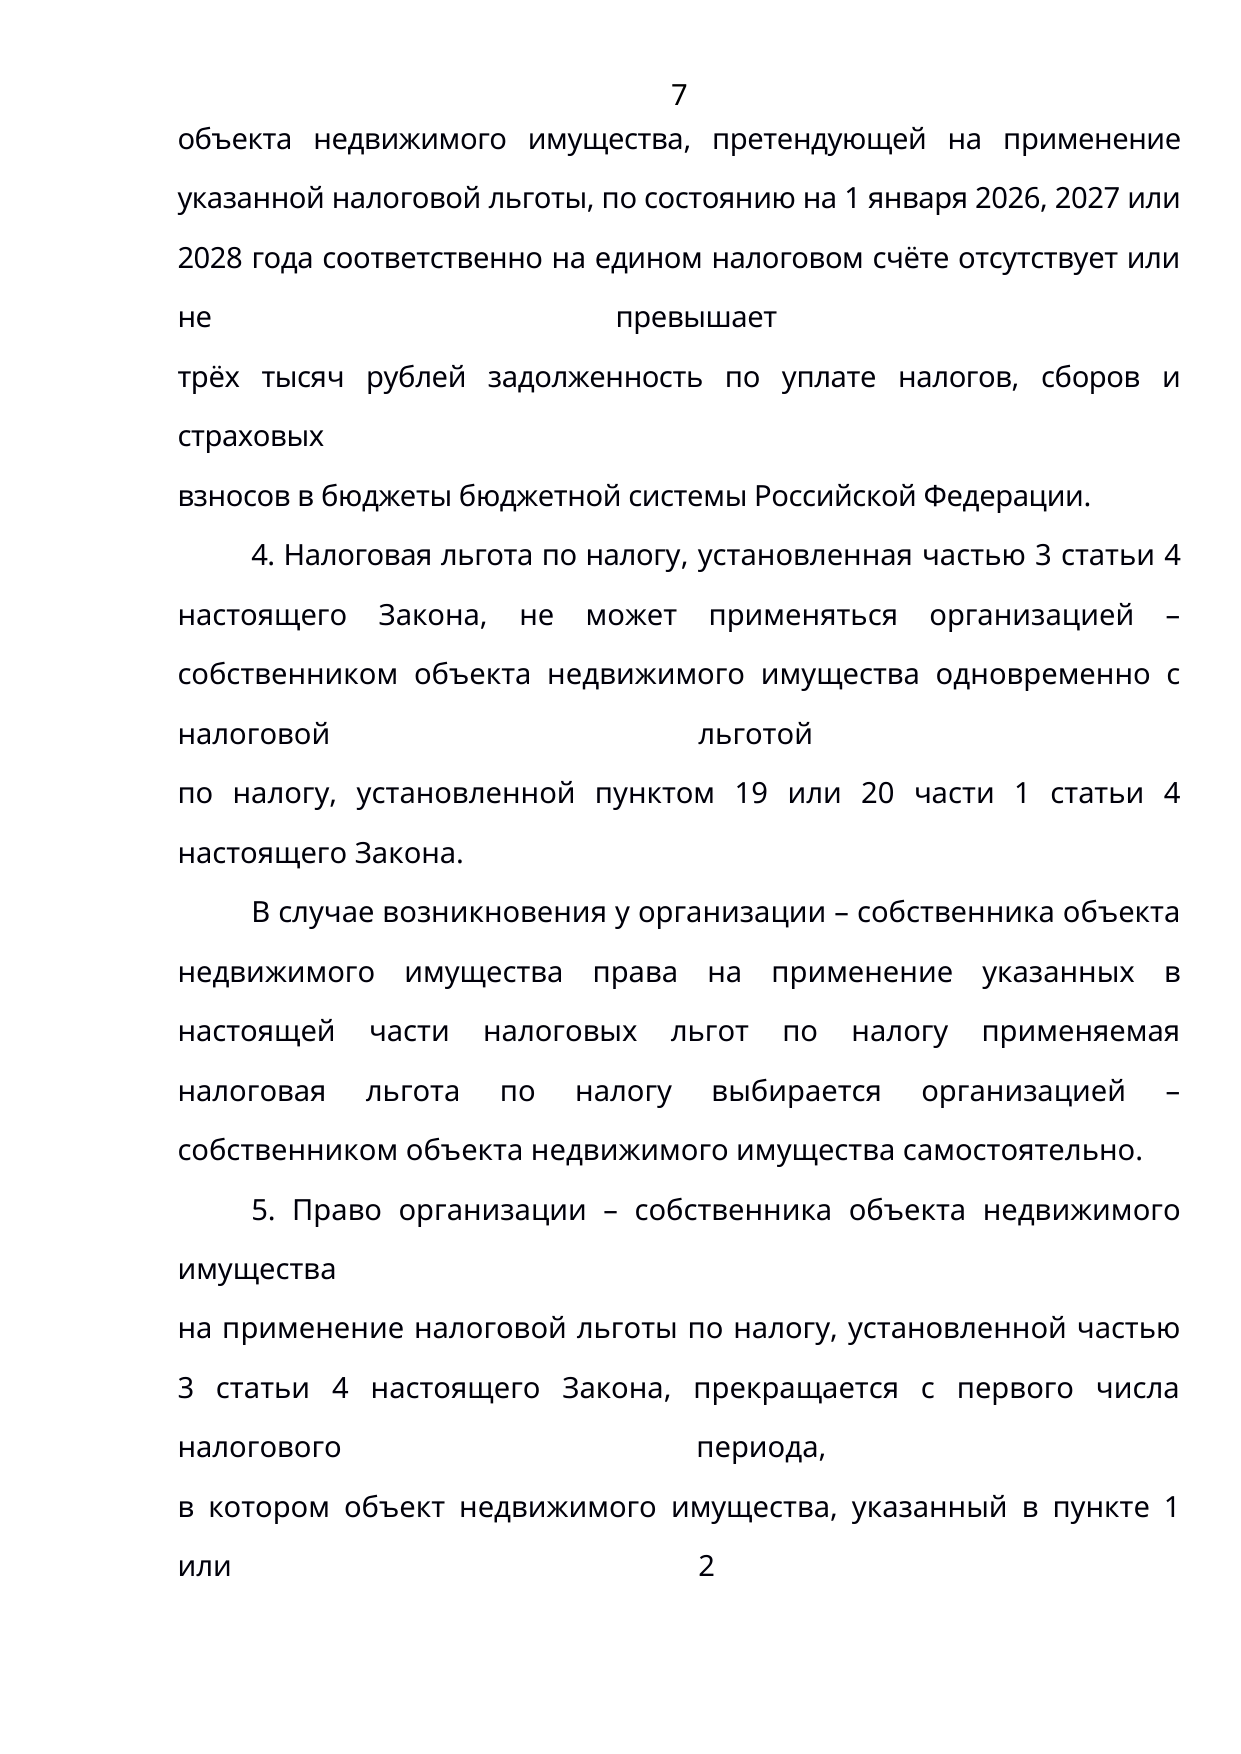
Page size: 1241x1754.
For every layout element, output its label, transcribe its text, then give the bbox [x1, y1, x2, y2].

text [177, 1189, 1181, 1585]
text В случае возникновения у организации – собственника объекта недвижимого имущества права на применение указанных в настоящей части налоговых льгот по налогу применяемая налоговая льгота по налогу выбирается организацией – собственником объекта недвижимого имущества самостоятельно. [177, 891, 1181, 1169]
text 4. Налоговая льгота по налогу, установленная частью 3 статьи 4 настоящего Закона, не может применяться организацией – собственником объекта недвижимого имущества одновременно с налоговой льготой по налогу, установленной пунктом 19 или 20 части 1 статьи 4 настоящего Закона. [177, 534, 1181, 872]
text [177, 118, 1181, 515]
